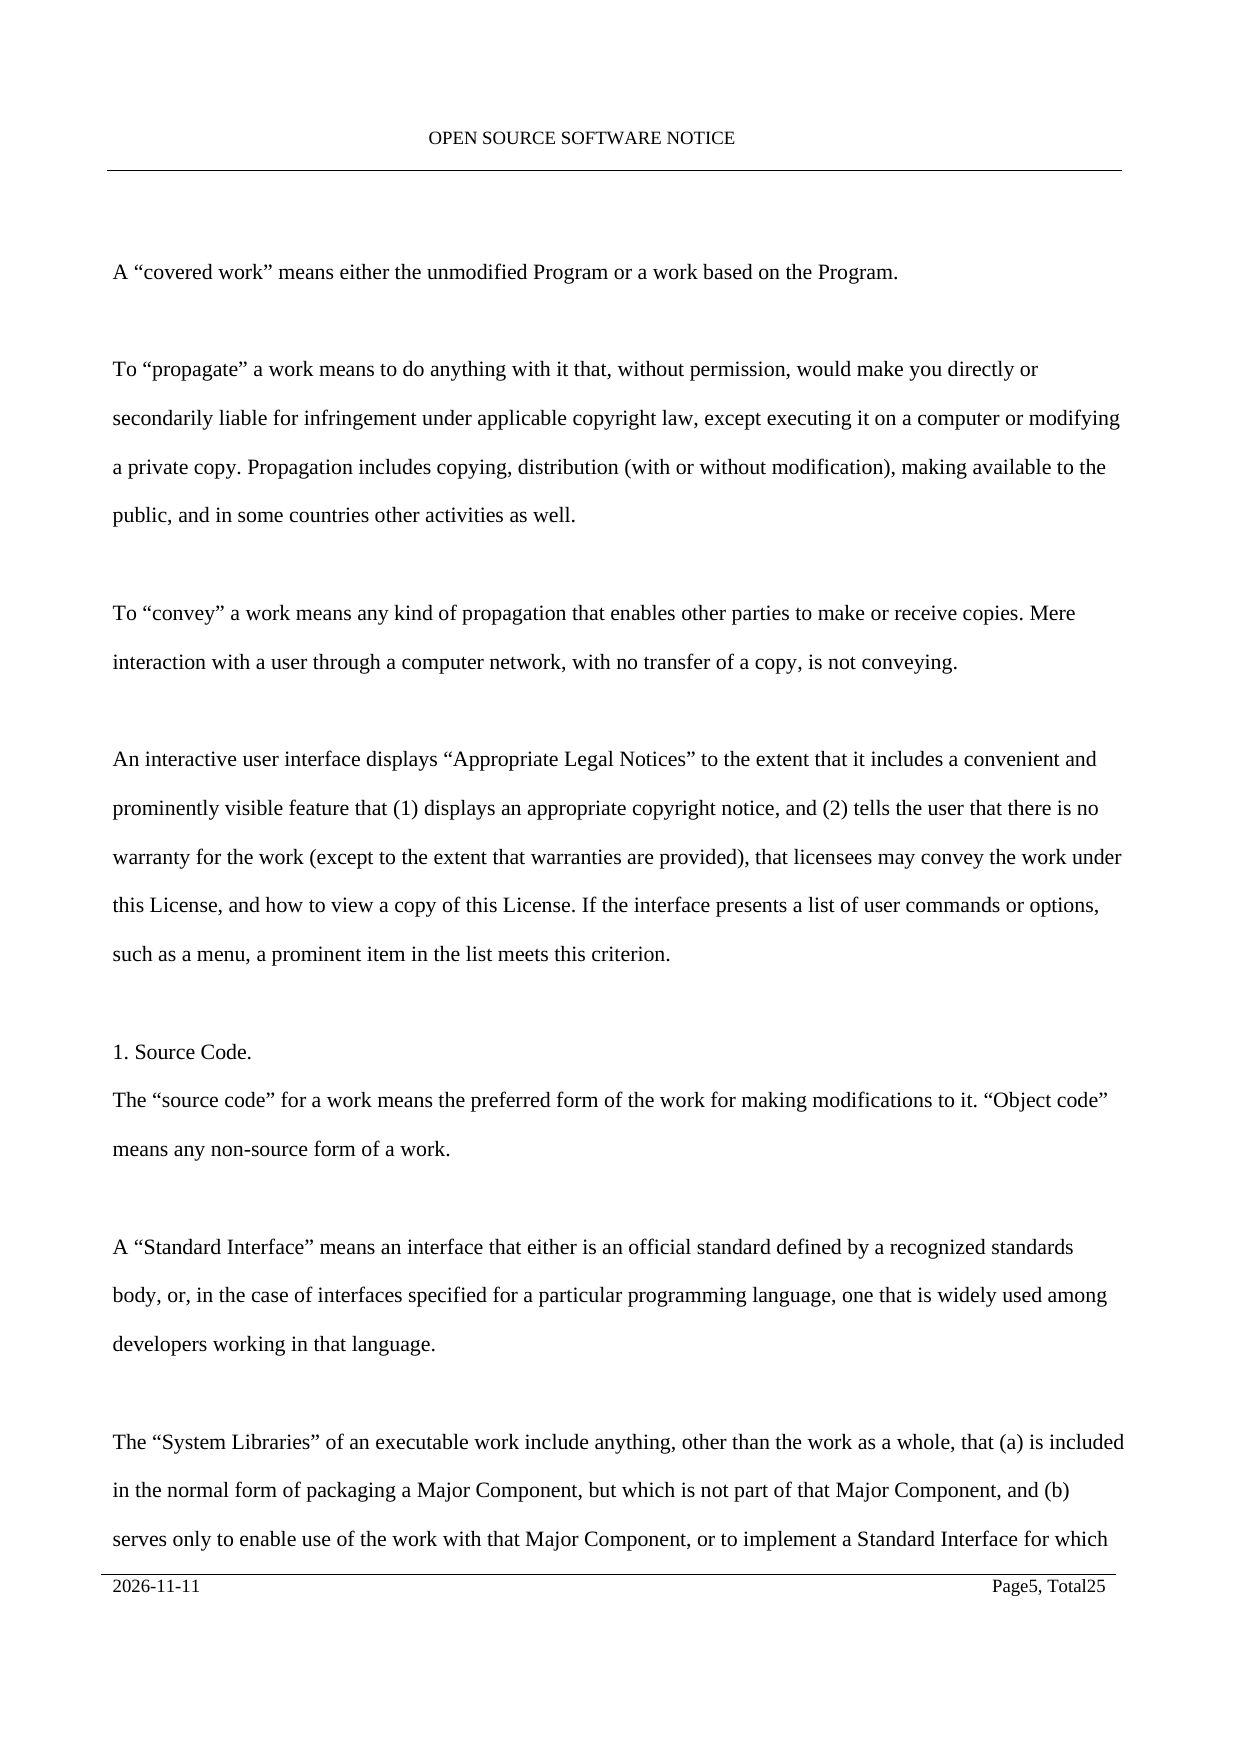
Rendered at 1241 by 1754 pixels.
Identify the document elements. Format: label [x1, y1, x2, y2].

text [112, 206, 1128, 1555]
